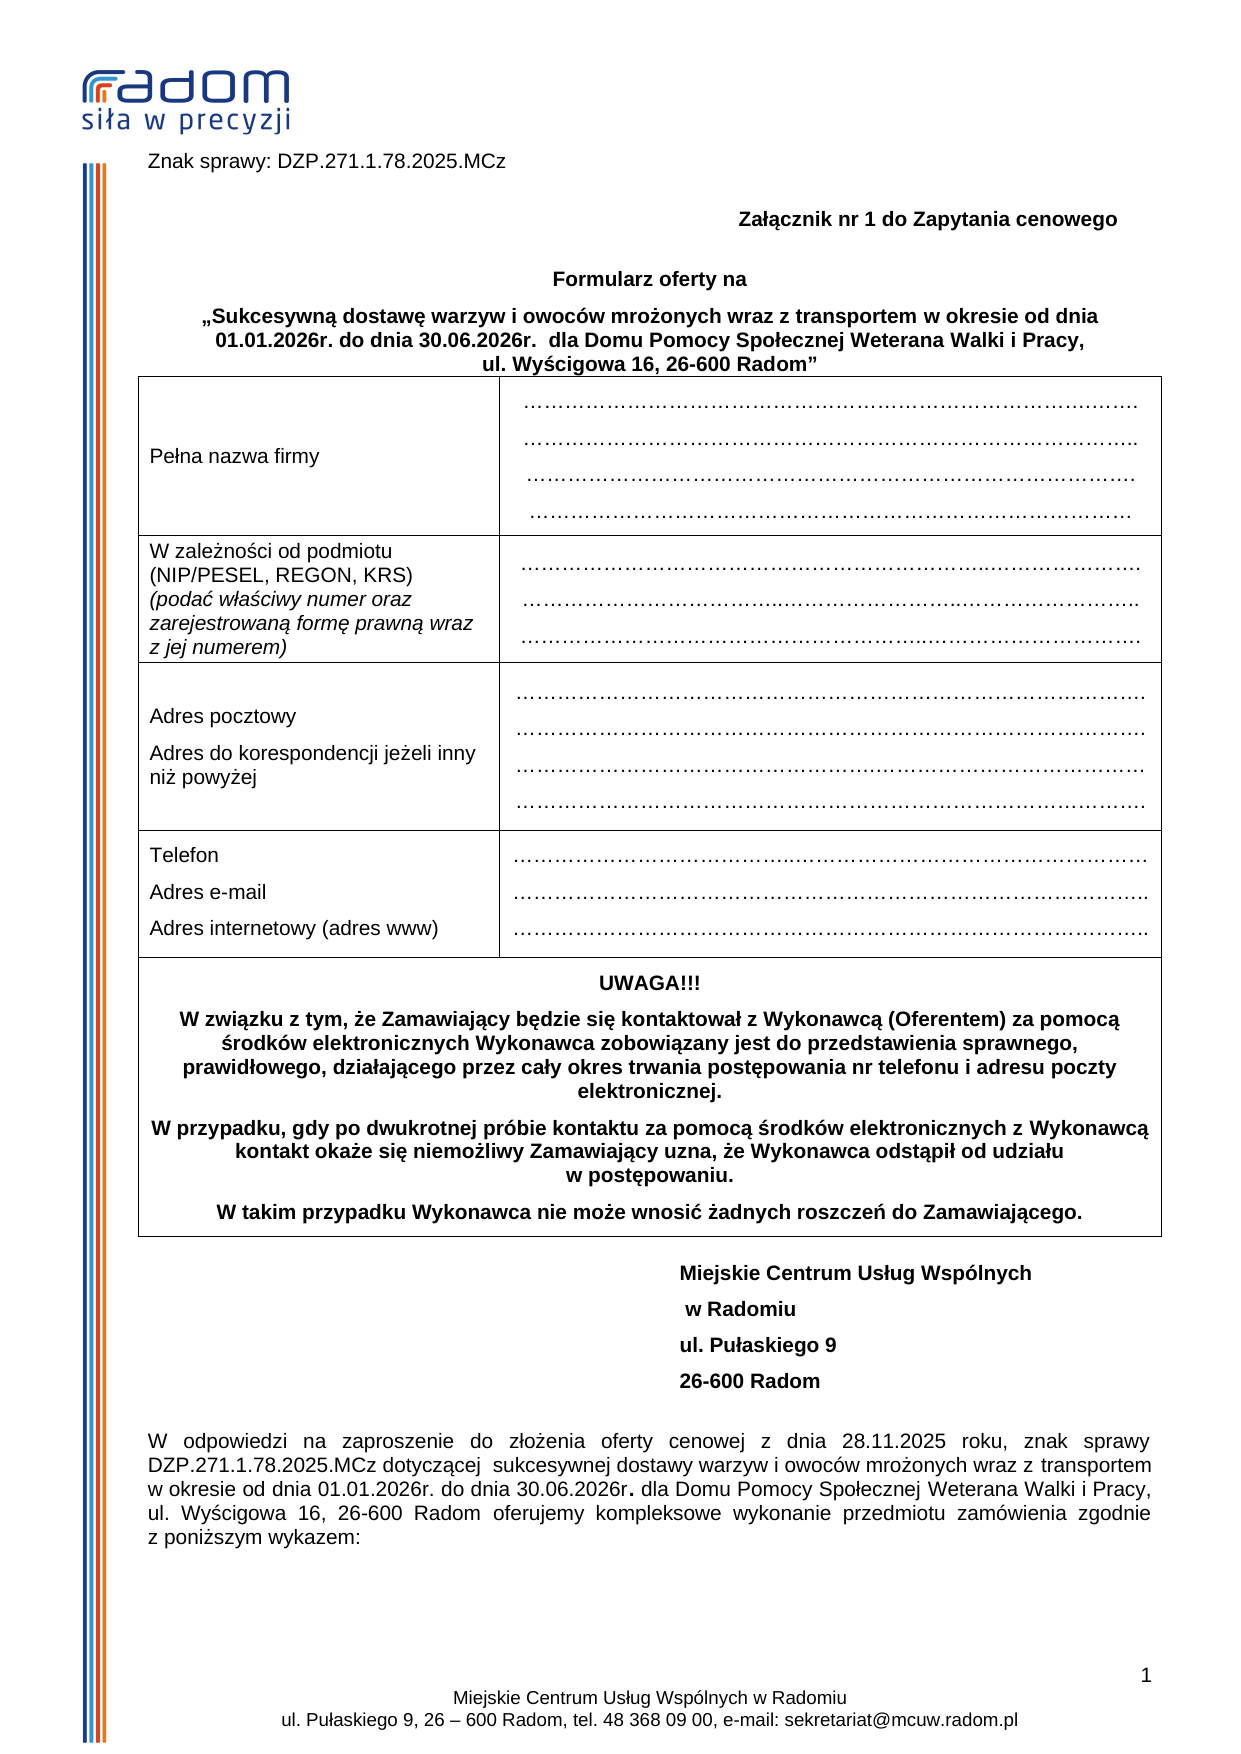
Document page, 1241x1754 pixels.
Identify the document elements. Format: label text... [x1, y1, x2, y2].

table_header ……………………………………………………………………….……. …………………………………………………………………………….. ……………………………………………………………………………. …………………………………………………………………………… [500, 377, 1161, 535]
table_cell Telefon Adres e-mail Adres internetowy (adres www) [139, 831, 499, 957]
table_cell …………………………………………………………..…………………. ………………………………..……………………..…………………….. …………………………………………………..…………………………. [500, 536, 1161, 662]
table_cell …………………………………..…………………………………………… ……………………………………………………………………………….. ……………………………………………………………………………….. [500, 831, 1161, 957]
text W odpowiedzi na zaproszenie do złożenia oferty cenowej z dnia 28.11.2025 roku, znak sprawy DZP.271.1.78.2025.MCz dotyczącej sukcesywnej dostawy warzyw i owoców mrożonych wraz z transportem w okresie od dnia 01.01.2026r. do dnia 30.06.2026r. dla Domu Pomocy Społecznej Weterana Walki i Pracy, ul. Wyścigowa 16, 26-600 Radom oferujemy kompleksowe wykonanie przedmiotu zamówienia zgodnie z poniższym wykazem: [148, 1429, 1152, 1549]
table_cell ………………………………………………………………………………. ………………………………………………………………………………. …………………………………………….………………………………… ………………………………………………………………………………. [500, 663, 1161, 829]
table_cell UWAGA!!! W związku z tym, że Zamawiający będzie się kontaktował z Wykonawcą (Oferentem) za pomocą środków elektronicznych Wykonawca zobowiązany jest do przedstawienia sprawnego, prawidłowego, działającego przez cały okres trwania postępowania nr telefonu i adresu poczty elektronicznej. W przypadku, gdy po dwukrotnej próbie kontaktu za pomocą środków elektronicznych z Wykonawcą kontakt okaże się niemożliwy Zamawiający uzna, że Wykonawca odstąpił od udziału w postępowaniu. W takim przypadku Wykonawca nie może wnosić żadnych roszczeń do Zamawiającego. [139, 958, 1161, 1236]
text Miejskie Centrum Usług Wspólnych [679, 1261, 1152, 1285]
table_cell Adres pocztowy Adres do korespondencji jeżeli inny niż powyżej [139, 663, 499, 829]
picture [11, 0, 1241, 1743]
table_header Pełna nazwa firmy [139, 377, 499, 535]
text Formularz oferty na [148, 267, 1152, 291]
text ul. Pułaskiego 9 [148, 1333, 1152, 1357]
text 26-600 Radom [148, 1369, 1152, 1393]
text Załącznik nr 1 do Zapytania cenowego [148, 207, 1152, 231]
table_cell W zależności od podmiotu (NIP/PESEL, REGON, KRS) (podać właściwy numer oraz zarejestrowaną formę prawną wraz z jej numerem) [139, 536, 499, 662]
text „Sukcesywną dostawę warzyw i owoców mrożonych wraz z transportem w okresie od dnia 01.01.2026r. do dnia 30.06.2026r. dla Domu Pomocy Społecznej Weterana Walki i Pracy, ul. Wyścigowa 16, 26-600 Radom” [148, 304, 1152, 376]
text w Radomiu [606, 1297, 1152, 1321]
